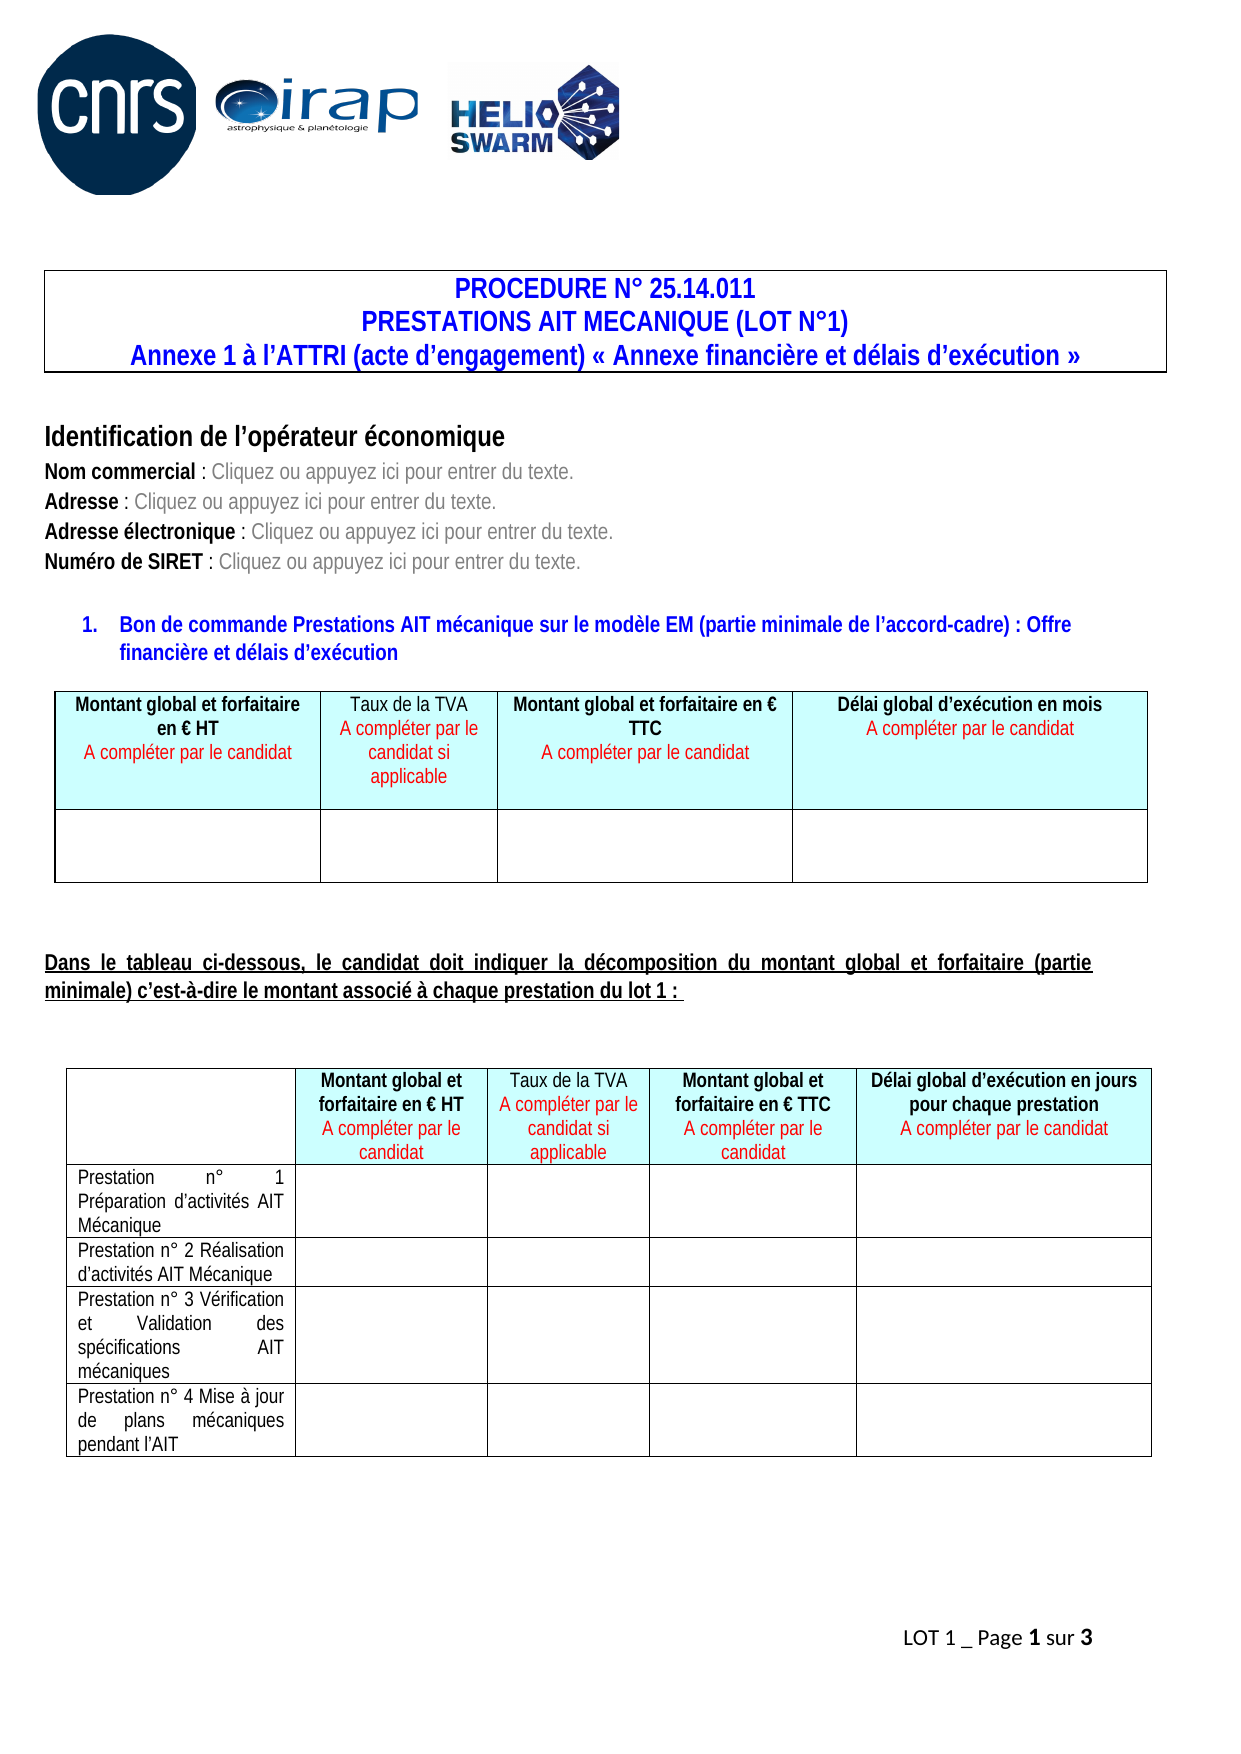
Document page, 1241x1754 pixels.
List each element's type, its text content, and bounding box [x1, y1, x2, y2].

table_cell [488, 1287, 649, 1383]
table_cell Prestation n° 4 Mise à jour de plans mécaniques pendant l’AIT [67, 1384, 295, 1456]
text Dans le tableau ci-dessous, le candidat doit indiquer la décomposition du montant global et forfaitaire (partie minimale) c’est-à-dire le montant associé à chaque prestation du lot 1 : [44, 949, 1092, 971]
table_cell [488, 1384, 649, 1456]
table_header Délai global d’exécution en mois A compléter par le candidat [793, 692, 1147, 809]
table_cell [296, 1238, 487, 1286]
table_cell [857, 1165, 1151, 1237]
table_header Délai global d’exécution en jours pour chaque prestation A compléter par le candidat [857, 1069, 1151, 1164]
table_cell [650, 1384, 856, 1456]
table_header Montant global et forfaitaire en € TTC A compléter par le candidat [650, 1069, 856, 1164]
table_cell [296, 1287, 487, 1383]
table_cell [488, 1165, 649, 1237]
list Bon de commande Prestations AIT mécanique sur le modèle EM (partie minimale de l’accord-cadre) : Offre financière et délais d’exécution [82, 611, 1092, 666]
picture [447, 62, 619, 160]
table_header Taux de la TVA A compléter par le candidat si applicable [488, 1069, 649, 1164]
table_cell Prestation n° 2 Réalisation d’activités AIT Mécanique [67, 1238, 295, 1286]
text Adresse électronique : Cliquez ou appuyez ici pour entrer du texte. [44, 518, 1092, 544]
table_cell [488, 1238, 649, 1286]
text Dans le tableau ci-dessous, le candidat doit indiquer la décomposition du montant global et forfaitaire (partie minimale) c’est-à-dire le montant associé à chaque prestation du lot 1 : [44, 972, 1092, 1003]
table_header PROCEDURE N° 25.14.011 PRESTATIONS AIT MECANIQUE (LOT N°1) Annexe 1 à l’ATTRI (acte d’engagement) « Annexe financière et délais d’exécution » [45, 271, 1166, 371]
picture [36, 34, 196, 194]
table_cell [498, 810, 792, 882]
table_cell [650, 1165, 856, 1237]
table_cell [857, 1287, 1151, 1383]
text Nom commercial : Cliquez ou appuyez ici pour entrer du texte. [44, 458, 1092, 484]
table_header [67, 1069, 295, 1164]
table_cell [793, 810, 1147, 882]
table_cell [650, 1287, 856, 1383]
table_cell [321, 810, 497, 882]
table_cell [296, 1384, 487, 1456]
table_cell [857, 1238, 1151, 1286]
table_cell [56, 810, 320, 882]
text Identification de l’opérateur économique [44, 419, 1092, 453]
table_cell Prestation n° 3 Vérification et Validation des spécifications AIT mécaniques [67, 1287, 295, 1383]
table_header Taux de la TVA A compléter par le candidat si applicable [321, 692, 497, 809]
table_header Montant global et forfaitaire en € HT A compléter par le candidat [56, 692, 320, 809]
table_header Montant global et forfaitaire en € HT A compléter par le candidat [296, 1069, 487, 1164]
table_cell [650, 1238, 856, 1286]
picture [214, 72, 418, 138]
table_header Montant global et forfaitaire en € TTC A compléter par le candidat [498, 692, 792, 809]
table_cell Prestation n° 1 Préparation d’activités AIT Mécanique [67, 1165, 295, 1237]
text Numéro de SIRET : Cliquez ou appuyez ici pour entrer du texte. [44, 548, 1092, 575]
table_cell [296, 1165, 487, 1237]
text Adresse : Cliquez ou appuyez ici pour entrer du texte. [44, 488, 1092, 514]
table_cell [857, 1384, 1151, 1456]
